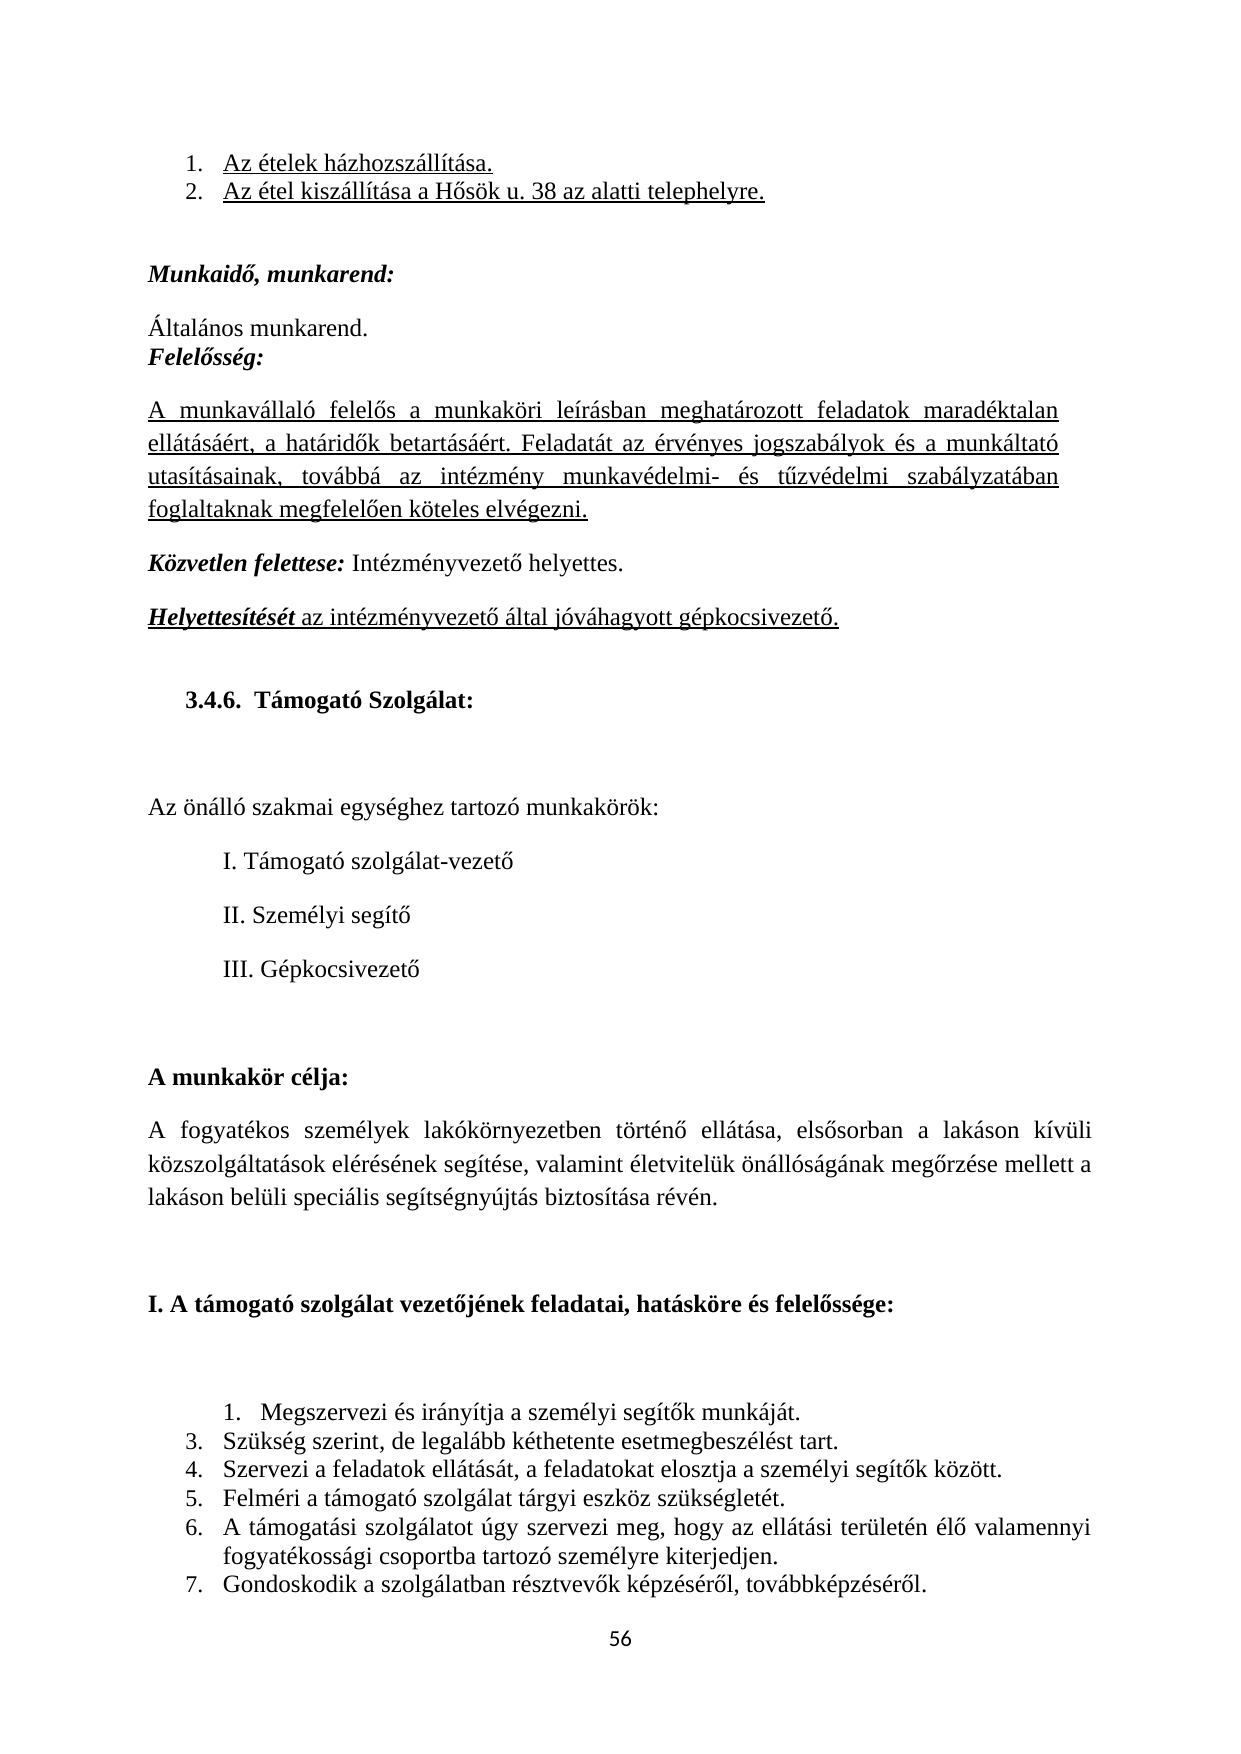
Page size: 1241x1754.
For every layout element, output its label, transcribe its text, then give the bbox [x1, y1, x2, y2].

text III. Gépkocsivezető [223, 954, 1059, 983]
text A munkavállaló felelős a munkaköri leírásban meghatározott feladatok maradéktalan ellátásáért, a határidők betartásáért. Feladatát az érvényes jogszabályok és a munkáltató utasításainak, továbbá az intézmény munkavédelmi- és tűzvédelmi szabályzatában foglaltaknak megfelelően köteles elvégezni. [148, 488, 1059, 523]
text 3.4.6. Támogató Szolgálat: [185, 685, 1059, 713]
text Általános munkarend. [148, 313, 1091, 342]
text I. A támogató szolgálat vezetőjének feladatai, hatásköre és felelőssége: [148, 1289, 1093, 1318]
text Az önálló szakmai egységhez tartozó munkakörök: [148, 792, 1059, 821]
text II. Személyi segítő [223, 900, 1059, 929]
text A munkavállaló felelős a munkaköri leírásban meghatározott feladatok maradéktalan ellátásáért, a határidők betartásáért. Feladatát az érvényes jogszabályok és a munkáltató utasításainak, továbbá az intézmény munkavédelmi- és tűzvédelmi szabályzatában foglaltaknak megfelelően köteles elvégezni. [148, 395, 1059, 420]
list Szervezi a feladatok ellátását, a feladatokat elosztja a személyi segítők között. [185, 1454, 1093, 1483]
list Gondoskodik a szolgálatban résztvevők képzéséről, továbbképzéséről. [185, 1569, 1093, 1598]
text A fogyatékos személyek lakókörnyezetben történő ellátása, elsősorban a lakáson kívüli közszolgáltatások elérésének segítése, valamint életvitelük önállóságának megőrzése mellett a lakáson belüli speciális segítségnyújtás biztosítása révén. [148, 1116, 1093, 1210]
text Közvetlen felettese: Intézményvezető helyettes. [148, 548, 1059, 577]
list Az ételek házhozszállítása. [185, 148, 1059, 176]
list A támogatási szolgálatot úgy szervezi meg, hogy az ellátási területén élő valamennyi fogyatékossági csoportba tartozó személyre kiterjedjen. [185, 1512, 1093, 1569]
list Szükség szerint, de legalább kéthetente esetmegbeszélést tart. [185, 1426, 1093, 1454]
list Megszervezi és irányítja a személyi segítők munkáját. [223, 1397, 1093, 1426]
text A munkavállaló felelős a munkaköri leírásban meghatározott feladatok maradéktalan ellátásáért, a határidők betartásáért. Feladatát az érvényes jogszabályok és a munkáltató utasításainak, továbbá az intézmény munkavédelmi- és tűzvédelmi szabályzatában foglaltaknak megfelelően köteles elvégezni. [148, 422, 1059, 453]
text A munkavállaló felelős a munkaköri leírásban meghatározott feladatok maradéktalan ellátásáért, a határidők betartásáért. Feladatát az érvényes jogszabályok és a munkáltató utasításainak, továbbá az intézmény munkavédelmi- és tűzvédelmi szabályzatában foglaltaknak megfelelően köteles elvégezni. [148, 455, 1059, 486]
text Felelősség: [148, 342, 1059, 370]
text Helyettesítését az intézményvezető által jóváhagyott gépkocsivezető. [148, 602, 1091, 631]
list Felméri a támogató szolgálat tárgyi eszköz szükségletét. [185, 1483, 1093, 1512]
list Az étel kiszállítása a Hősök u. 38 az alatti telephelyre. [185, 176, 1059, 205]
text Munkaidő, munkarend: [148, 259, 1059, 288]
text A munkakör célja: [148, 1062, 1059, 1091]
text I. Támogató szolgálat-vezető [223, 846, 1059, 875]
